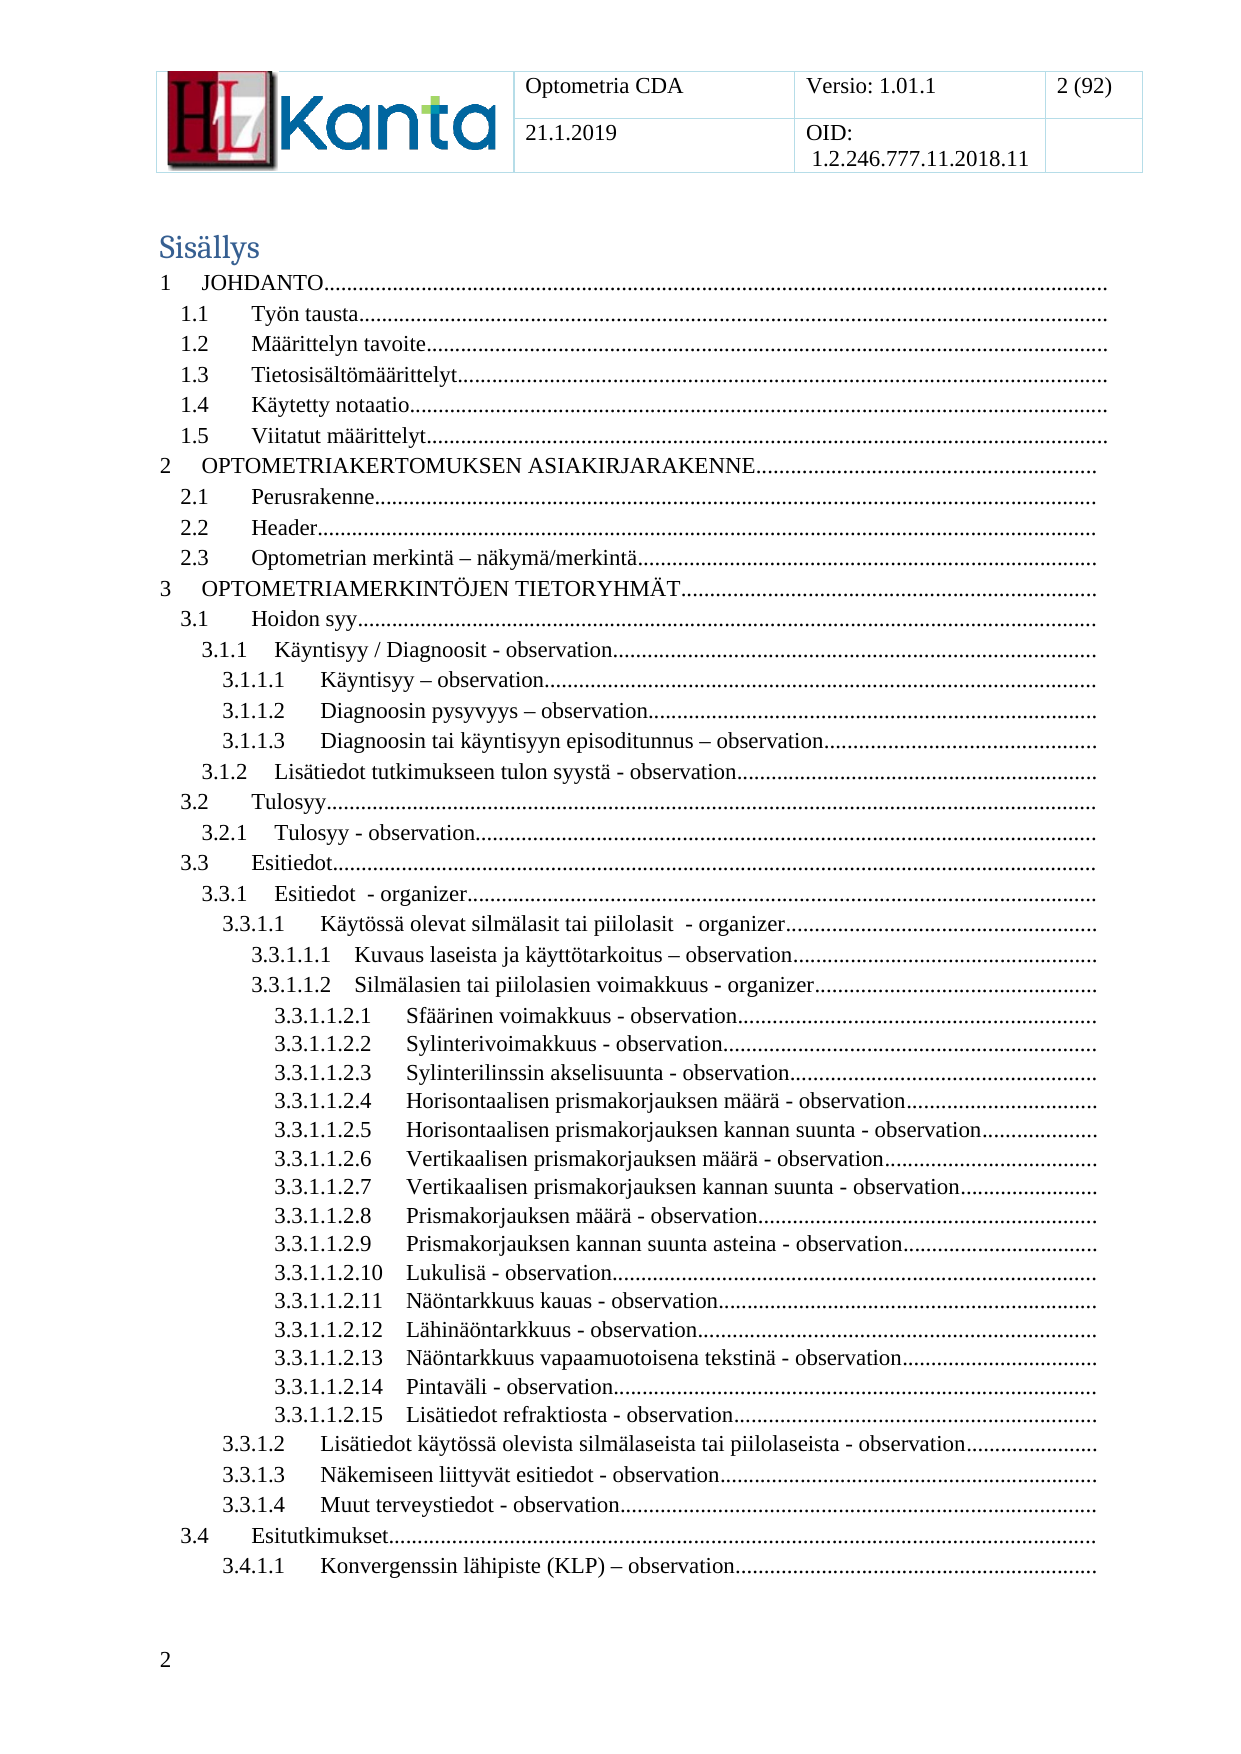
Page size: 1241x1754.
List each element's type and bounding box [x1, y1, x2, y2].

picture [167, 71, 279, 171]
picture [281, 96, 496, 150]
